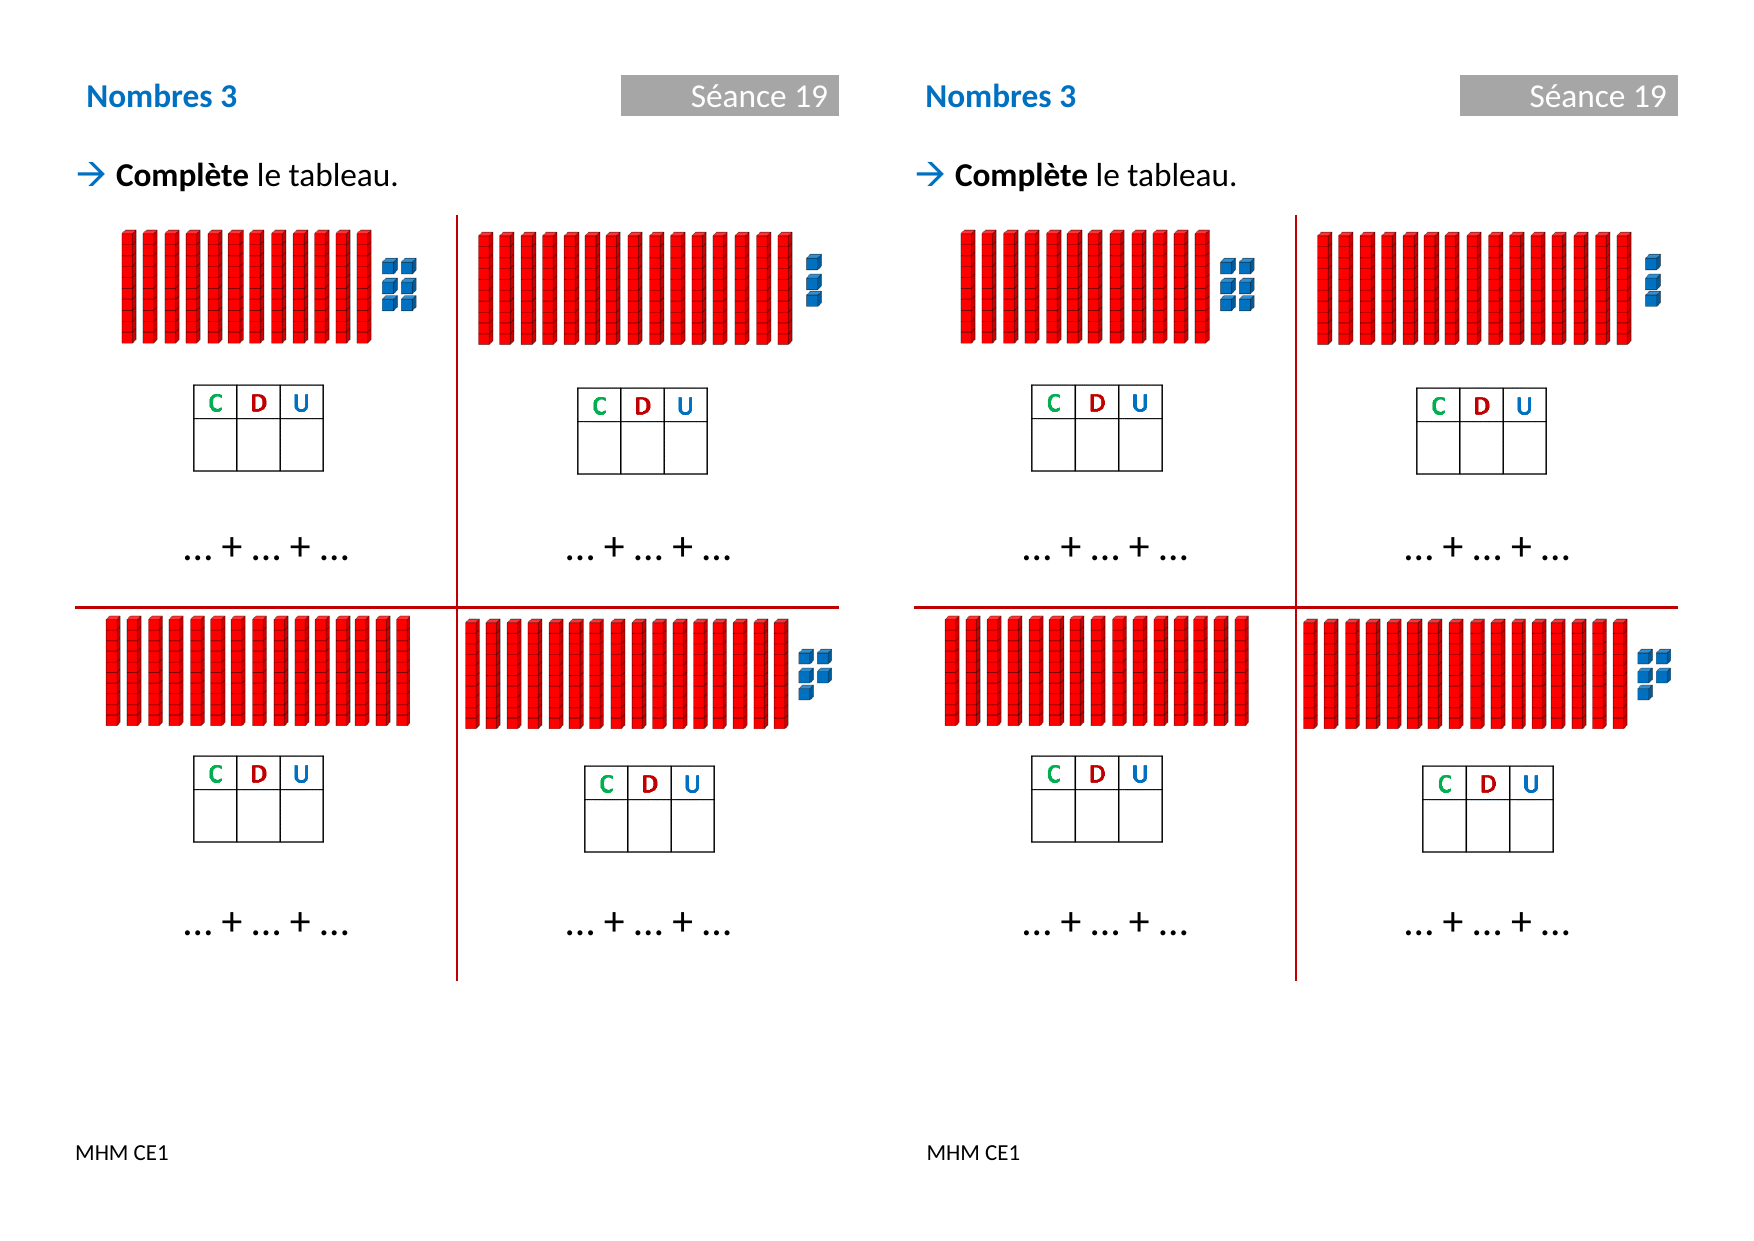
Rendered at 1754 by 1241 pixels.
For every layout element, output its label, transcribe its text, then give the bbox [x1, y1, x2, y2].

picture [190, 381, 325, 472]
picture [1420, 762, 1555, 853]
picture [116, 225, 419, 347]
table_header [1297, 215, 1678, 484]
table_cell … + … + … [1297, 860, 1678, 981]
table_header Nombres 3 [75, 75, 621, 116]
table_header [458, 215, 839, 484]
picture [574, 384, 709, 475]
table_cell [458, 609, 839, 860]
picture [942, 611, 1249, 728]
table_cell [75, 609, 456, 860]
table_cell … + … + … [75, 484, 456, 606]
table_cell … + … + … [914, 860, 1295, 981]
picture [190, 752, 325, 843]
table_header [914, 215, 1295, 484]
picture [460, 615, 837, 734]
table_cell [1297, 609, 1678, 860]
picture [103, 611, 410, 728]
text Complète le tableau. [914, 154, 1679, 195]
table_cell … + … + … [458, 860, 839, 981]
picture [581, 762, 716, 853]
table_cell … + … + … [1297, 484, 1678, 606]
picture [1298, 615, 1676, 734]
picture [1028, 752, 1164, 843]
picture [955, 225, 1258, 347]
table_cell … + … + … [75, 860, 456, 981]
picture [1314, 228, 1663, 347]
picture [475, 228, 824, 347]
table_cell … + … + … [914, 484, 1295, 606]
table_header Séance 19 [1460, 75, 1678, 116]
picture [1028, 381, 1164, 472]
table_header Séance 19 [621, 75, 839, 116]
table_cell [914, 609, 1295, 860]
text Complète le tableau. [75, 154, 840, 195]
table_cell … + … + … [458, 484, 839, 606]
table_header [75, 215, 456, 484]
table_header Nombres 3 [914, 75, 1460, 116]
picture [1413, 384, 1548, 475]
